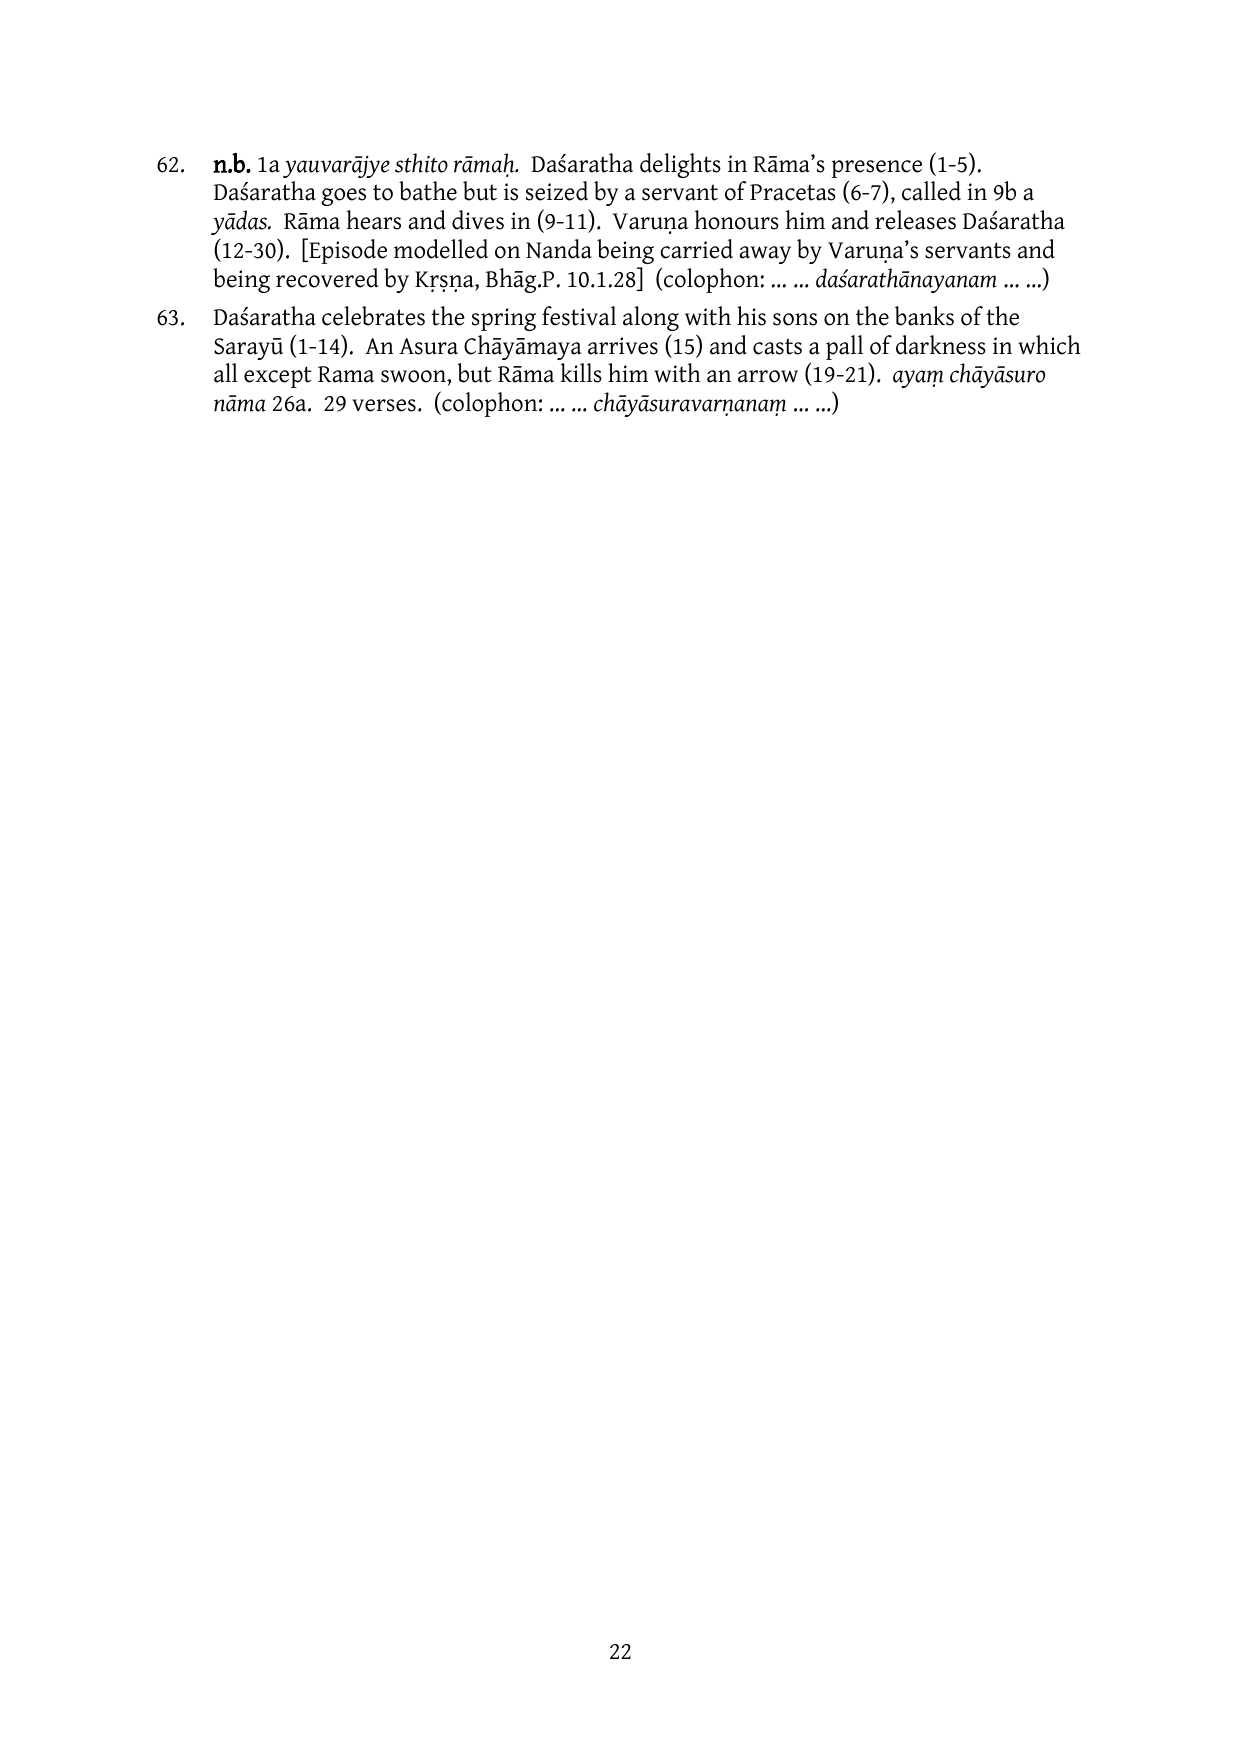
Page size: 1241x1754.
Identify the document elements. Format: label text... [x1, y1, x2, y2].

text 63. Daśaratha celebrates the spring festival along with his sons on the banks of the Sarayū (1-14). An Asura Chāyāmaya arrives (15) and casts a pall of darkness in which all except Rama swoon, but Rāma kills him with an arrow (19-21). ayaṃ chāyāsuro nāma 26a. 29 verses. (colophon: … … chāyāsuravarṇanaṃ … …) [156, 303, 1090, 419]
text 62. n.b. 1a yauvarājye sthito rāmaḥ. Daśaratha delights in Rāma’s presence (1-5). Daśaratha goes to bathe but is seized by a servant of Pracetas (6-7), called in 9b a yādas. Rāma hears and dives in (9-11). Varuṇa honours him and releases Daśaratha (12-30). [Episode modelled on Nanda being carried away by Varuṇa’s servants and being recovered by Kṛṣṇa, Bhāg.P. 10.1.28] (colophon: … … daśarathānayanam … …) [156, 150, 1090, 294]
